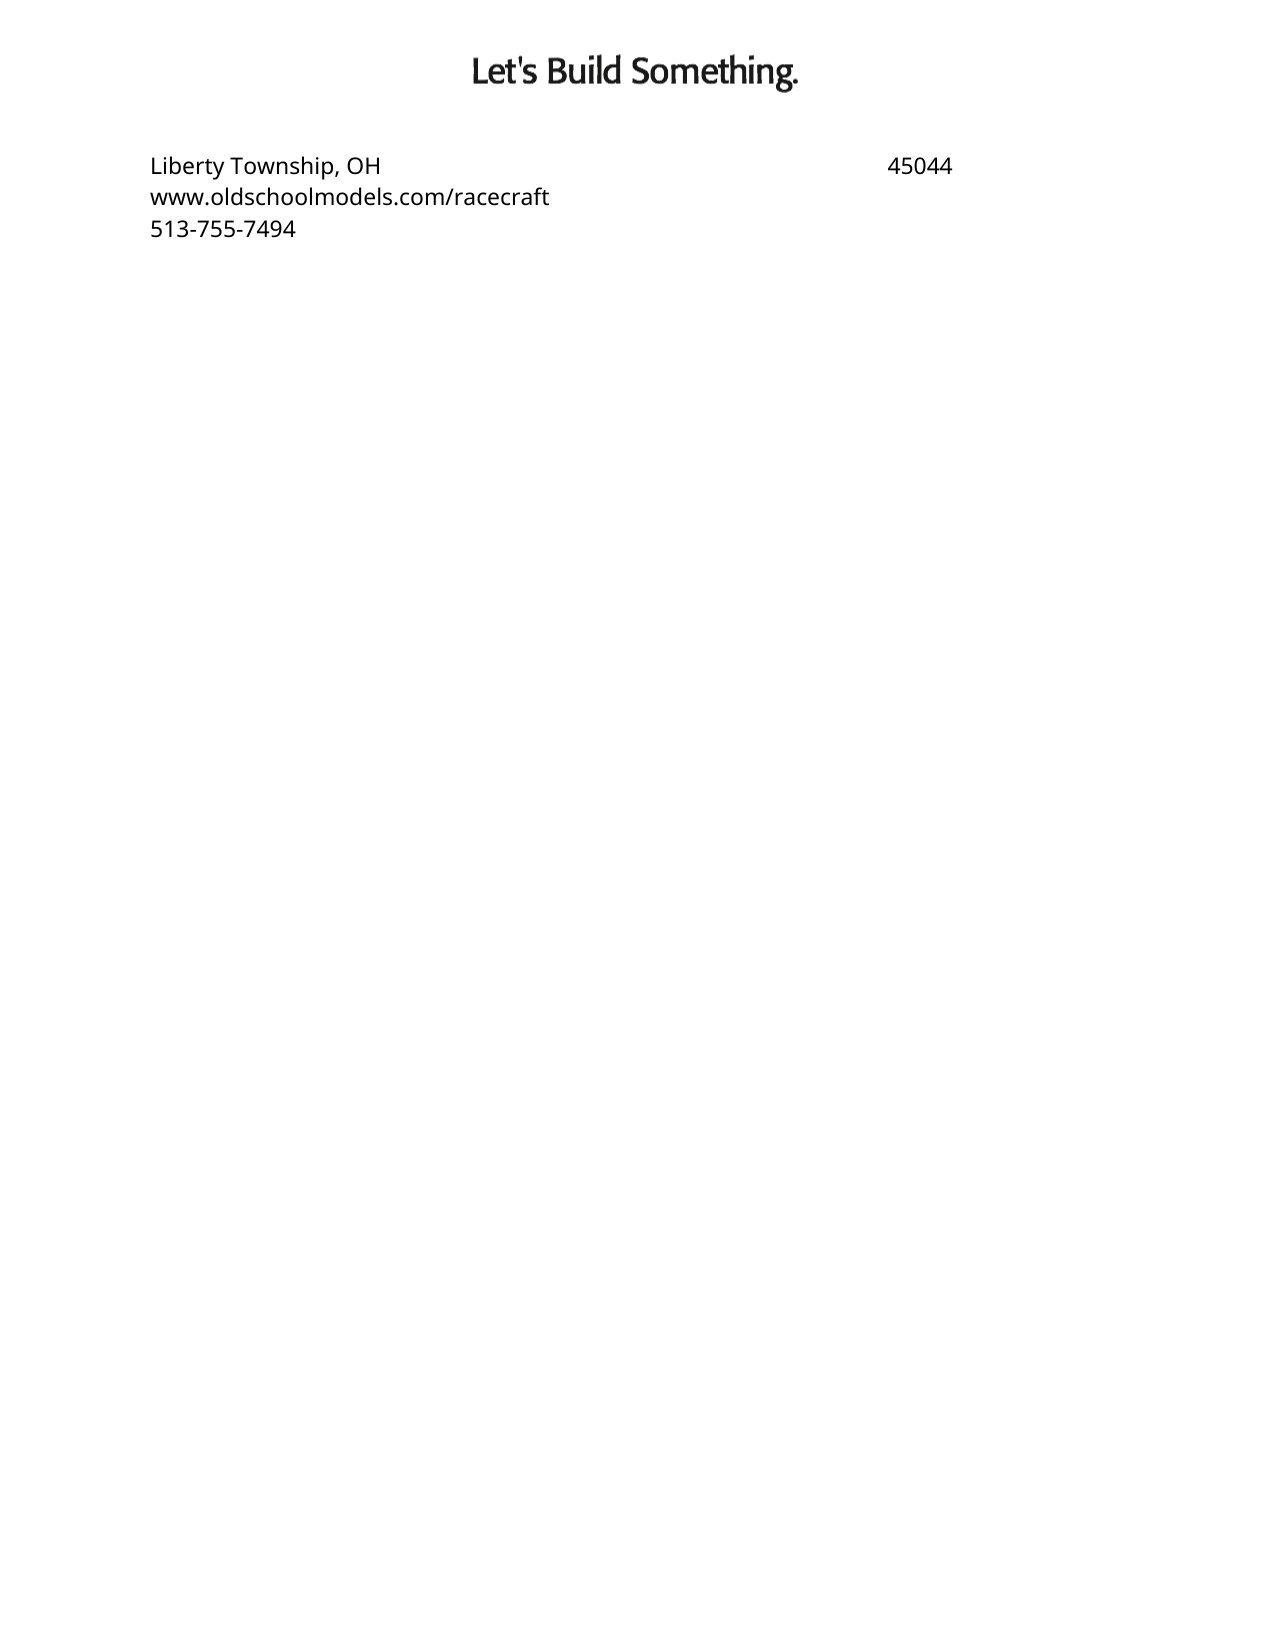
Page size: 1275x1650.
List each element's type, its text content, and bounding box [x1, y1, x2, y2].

text 513-755-7494 [150, 212, 1125, 244]
text Liberty Township, OH 45044 [150, 150, 1125, 181]
picture [412, 0, 863, 150]
text www.oldschoolmodels.com/racecraft [150, 181, 1125, 212]
